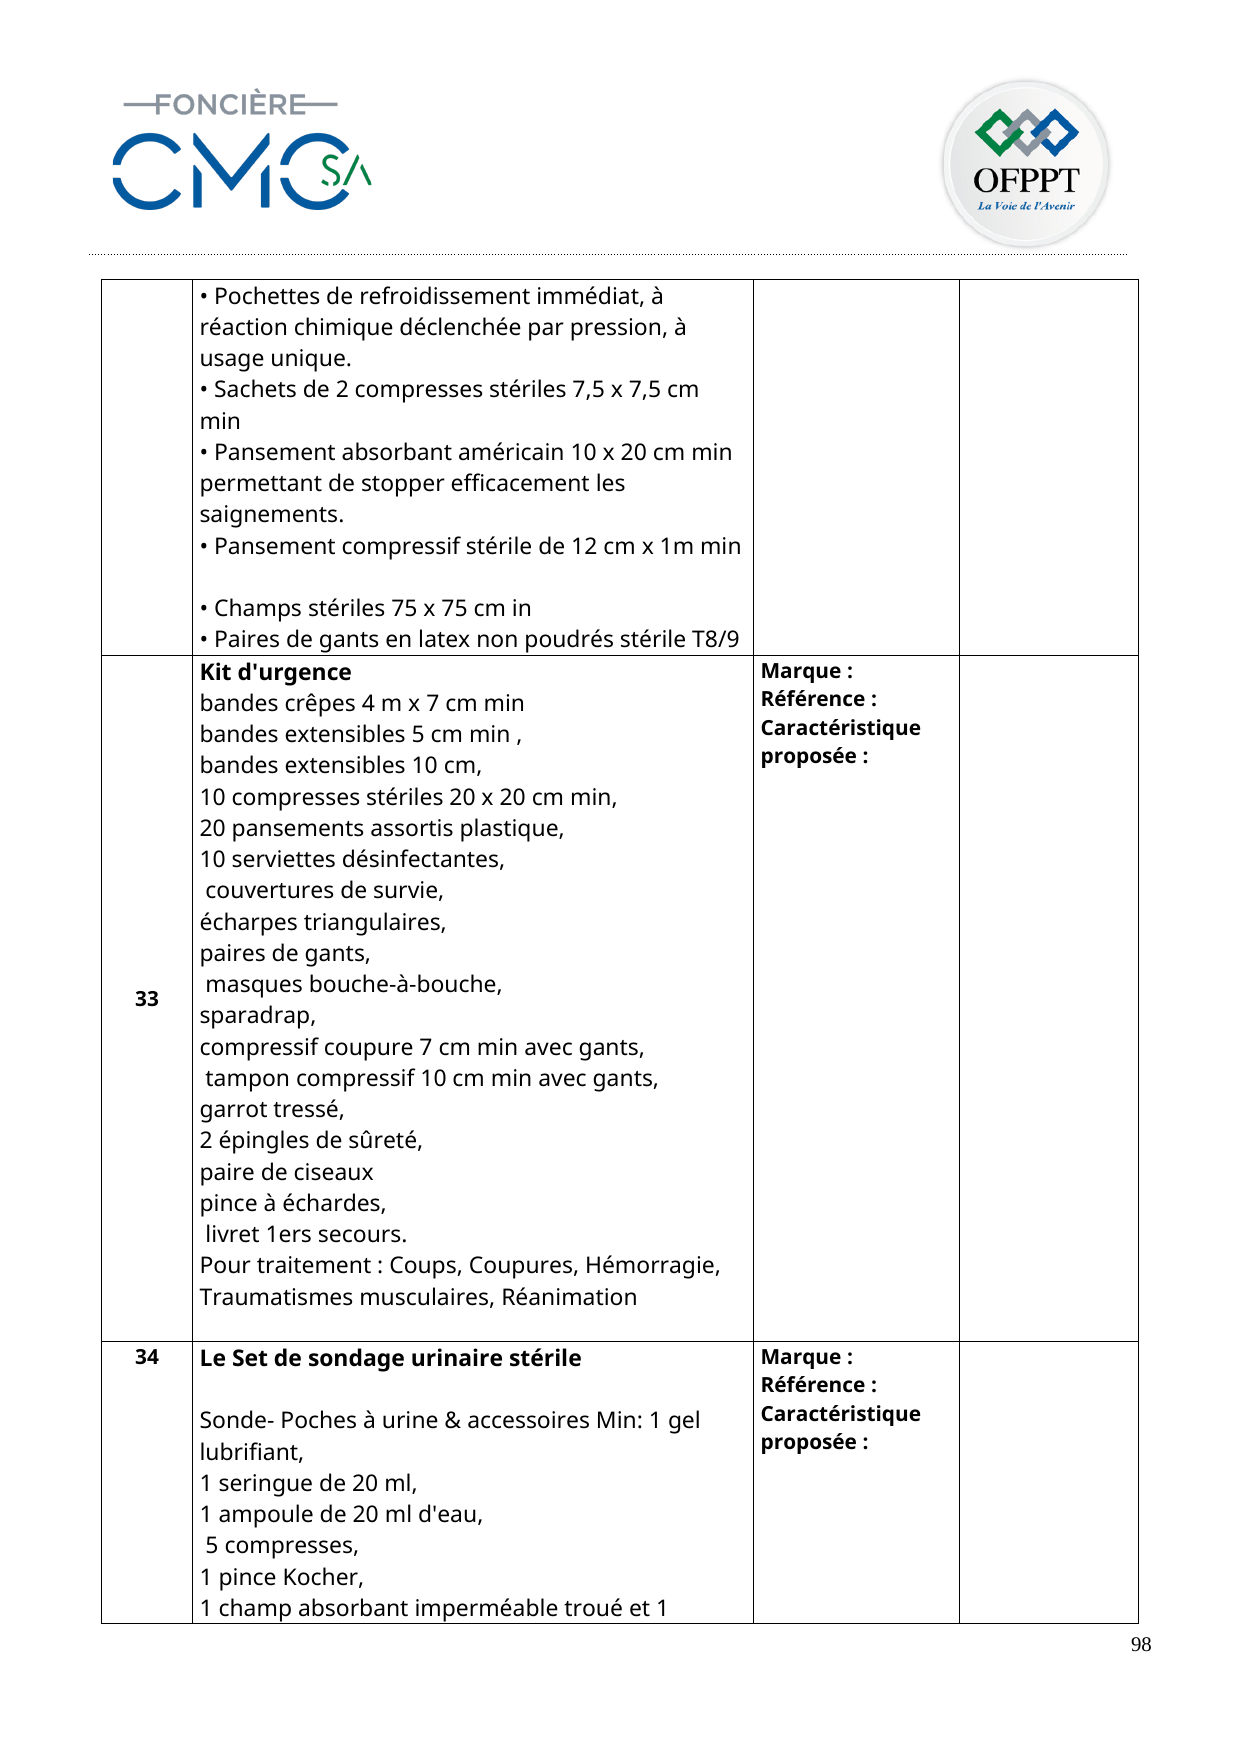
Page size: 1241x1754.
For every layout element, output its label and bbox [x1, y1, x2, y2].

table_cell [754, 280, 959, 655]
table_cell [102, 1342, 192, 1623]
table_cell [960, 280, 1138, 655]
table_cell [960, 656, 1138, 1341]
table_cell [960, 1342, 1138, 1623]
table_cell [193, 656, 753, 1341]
picture [112, 88, 372, 210]
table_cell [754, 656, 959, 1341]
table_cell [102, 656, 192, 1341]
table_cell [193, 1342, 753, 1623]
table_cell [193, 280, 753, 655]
picture [935, 73, 1116, 254]
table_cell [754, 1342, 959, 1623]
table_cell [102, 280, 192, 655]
